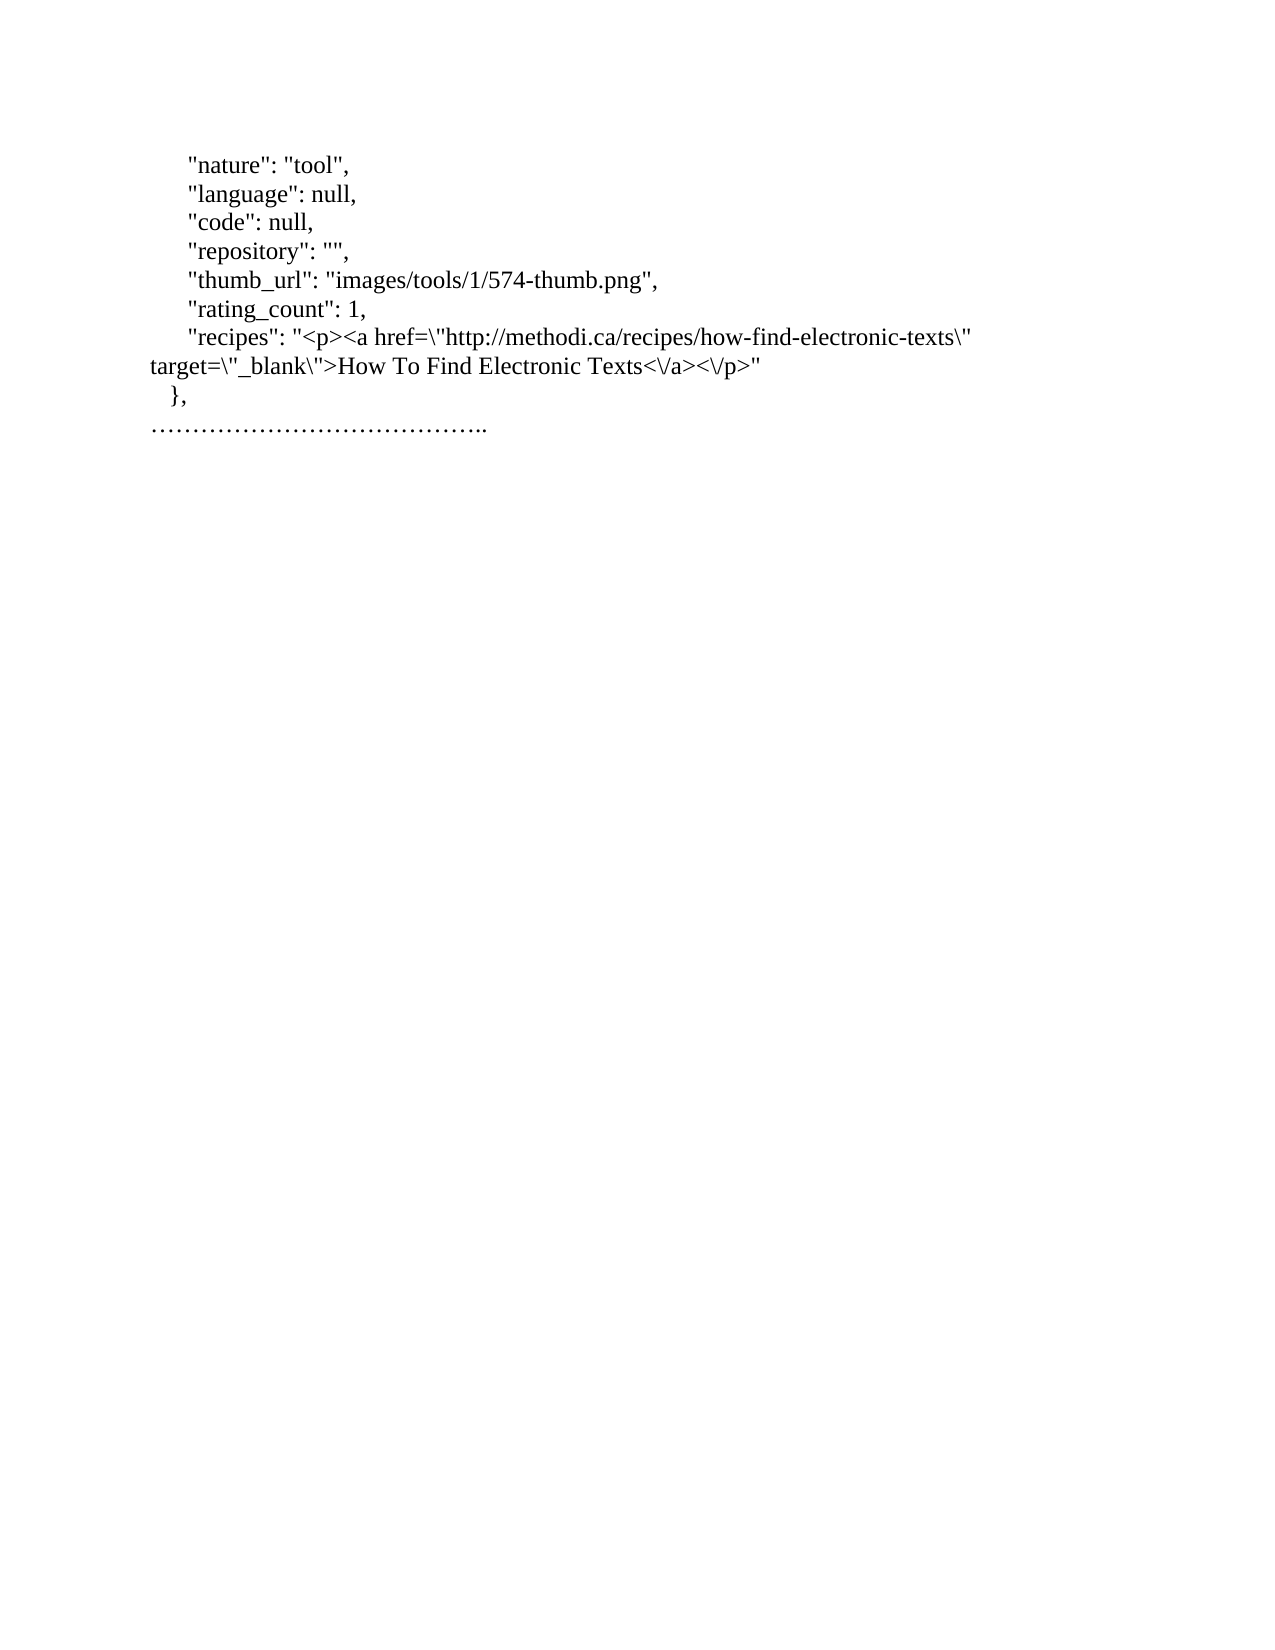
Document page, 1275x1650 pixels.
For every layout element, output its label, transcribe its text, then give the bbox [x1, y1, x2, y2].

text "repository": "", [150, 236, 1125, 265]
text "code": null, [150, 207, 1125, 236]
text "recipes": "<p><a href=\"http://methodi.ca/recipes/how-find-electronic-texts\" target=\"_blank\">How To Find Electronic Texts<\/a><\/p>" [150, 322, 1125, 380]
text }, [150, 380, 1125, 409]
text "rating_count": 1, [150, 294, 1125, 322]
text ………………………………….. [150, 409, 1125, 437]
text "thumb_url": "images/tools/1/574-thumb.png", [150, 265, 1125, 294]
text "nature": "tool", [150, 150, 1125, 179]
text "language": null, [150, 179, 1125, 207]
